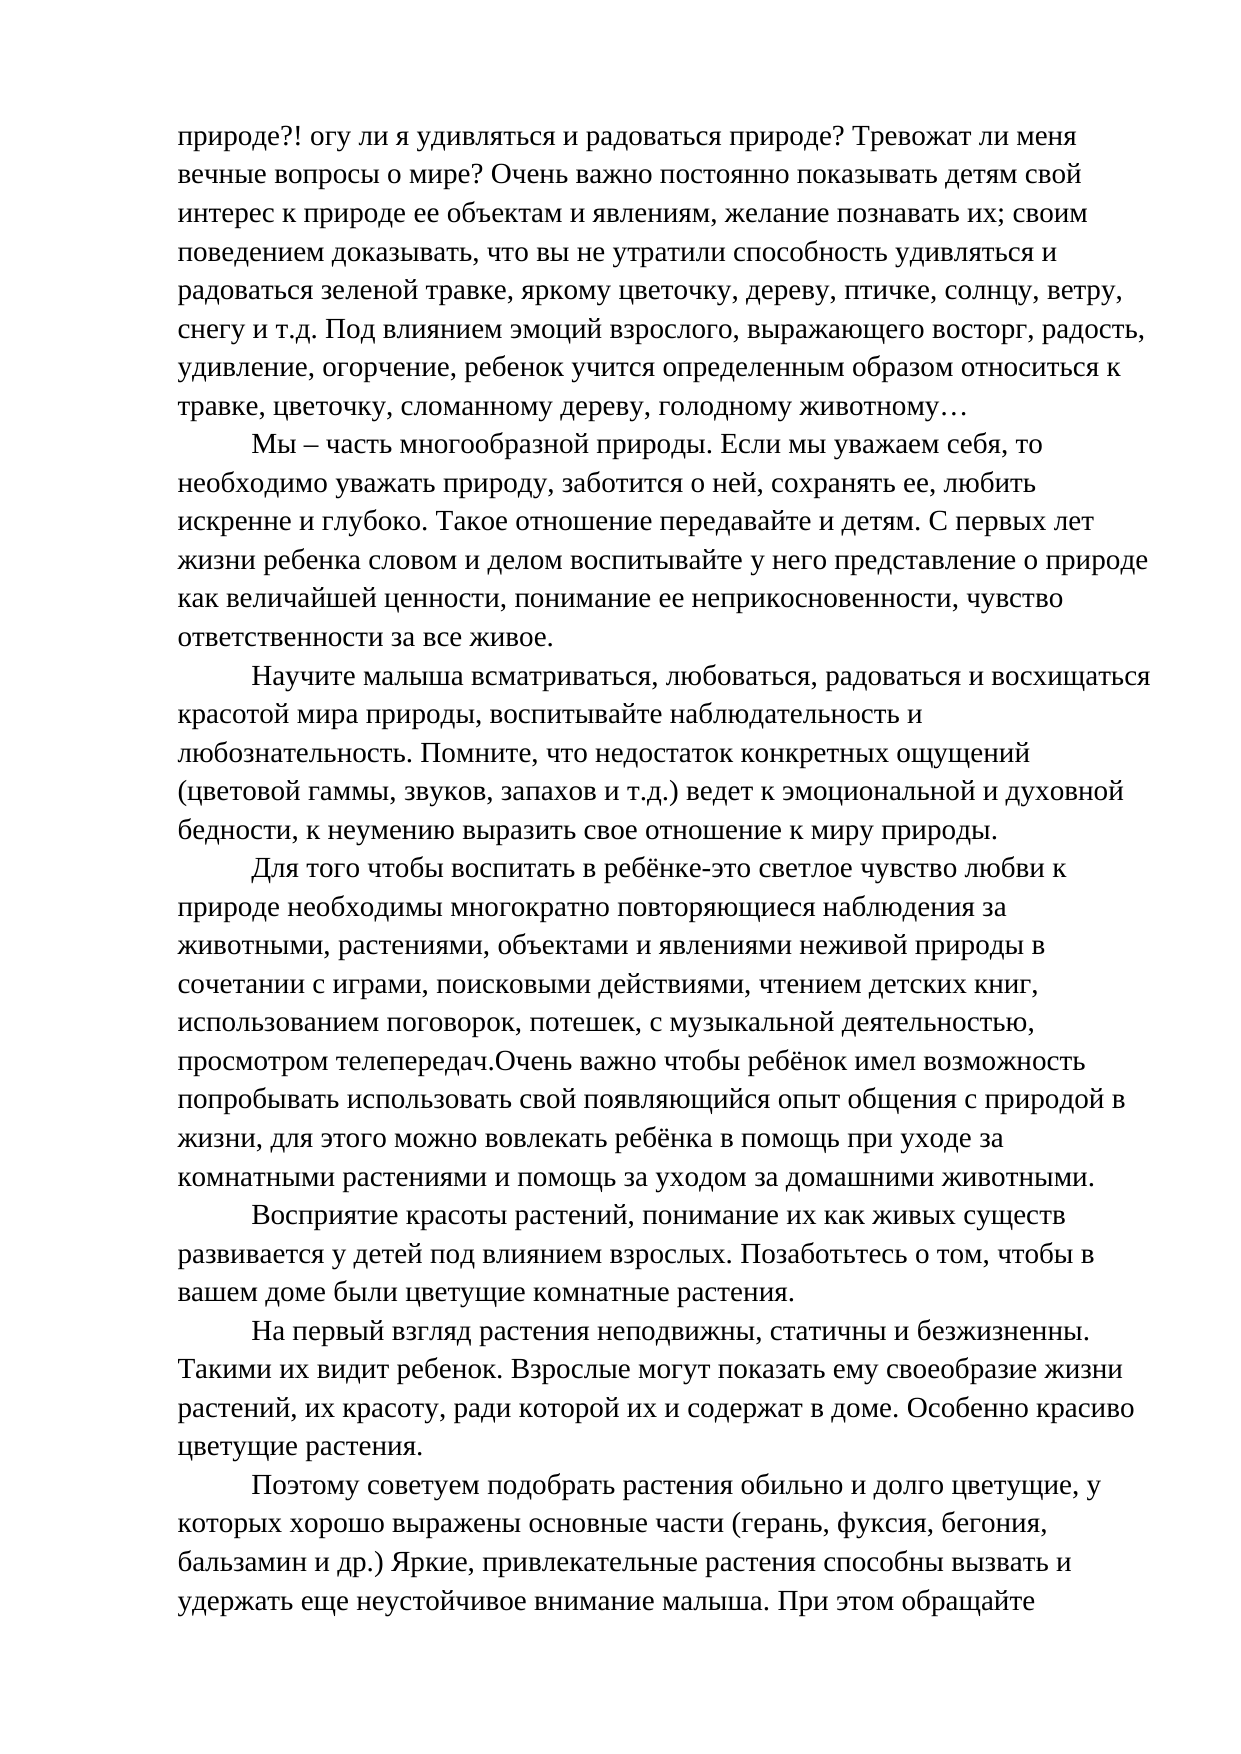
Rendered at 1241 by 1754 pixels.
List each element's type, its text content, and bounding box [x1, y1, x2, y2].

text Научите малыша всматриваться, любоваться, радоваться и восхищаться красотой мира природы, воспитывайте наблюдательность и любознательность. Помните, что недостаток конкретных ощущений (цветовой гаммы, звуков, запахов и т.д.) ведет к эмоциональной и духовной бедности, к неумению выразить свое отношение к миру природы. [177, 658, 1152, 845]
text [177, 118, 1152, 421]
text Для того чтобы воспитать в ребёнке-это светлое чувство любви к природе необходимы многократно повторяющиеся наблюдения за животными, растениями, объектами и явлениями неживой природы в сочетании с играми, поисковыми действиями, чтением детских книг, использованием поговорок, потешек, с музыкальной деятельностью, просмотром телепередач.Очень важно чтобы ребёнок имел возможность попробывать использовать свой появляющийся опыт общения с природой в жизни, для этого можно вовлекать ребёнка в помощь при уходе за комнатными растениями и помощь за уходом за домашними животными. [177, 850, 1152, 1192]
text Восприятие красоты растений, понимание их как живых существ развивается у детей под влиянием взрослых. Позаботьтесь о том, чтобы в вашем доме были цветущие комнатные растения. [177, 1197, 1152, 1308]
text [177, 1467, 1152, 1616]
text На первый взгляд растения неподвижны, статичны и безжизненны. Такими их видит ребенок. Взрослые могут показать ему своеобразие жизни растений, их красоту, ради которой их и содержат в доме. Особенно красиво цветущие растения. [177, 1313, 1152, 1462]
text Мы – часть многообразной природы. Если мы уважаем себя, то необходимо уважать природу, заботится о ней, сохранять ее, любить искренне и глубоко. Такое отношение передавайте и детям. С первых лет жизни ребенка словом и делом воспитывайте у него представление о природе как величайшей ценности, понимание ее неприкосновенности, чувство ответственности за все живое. [177, 426, 1152, 653]
